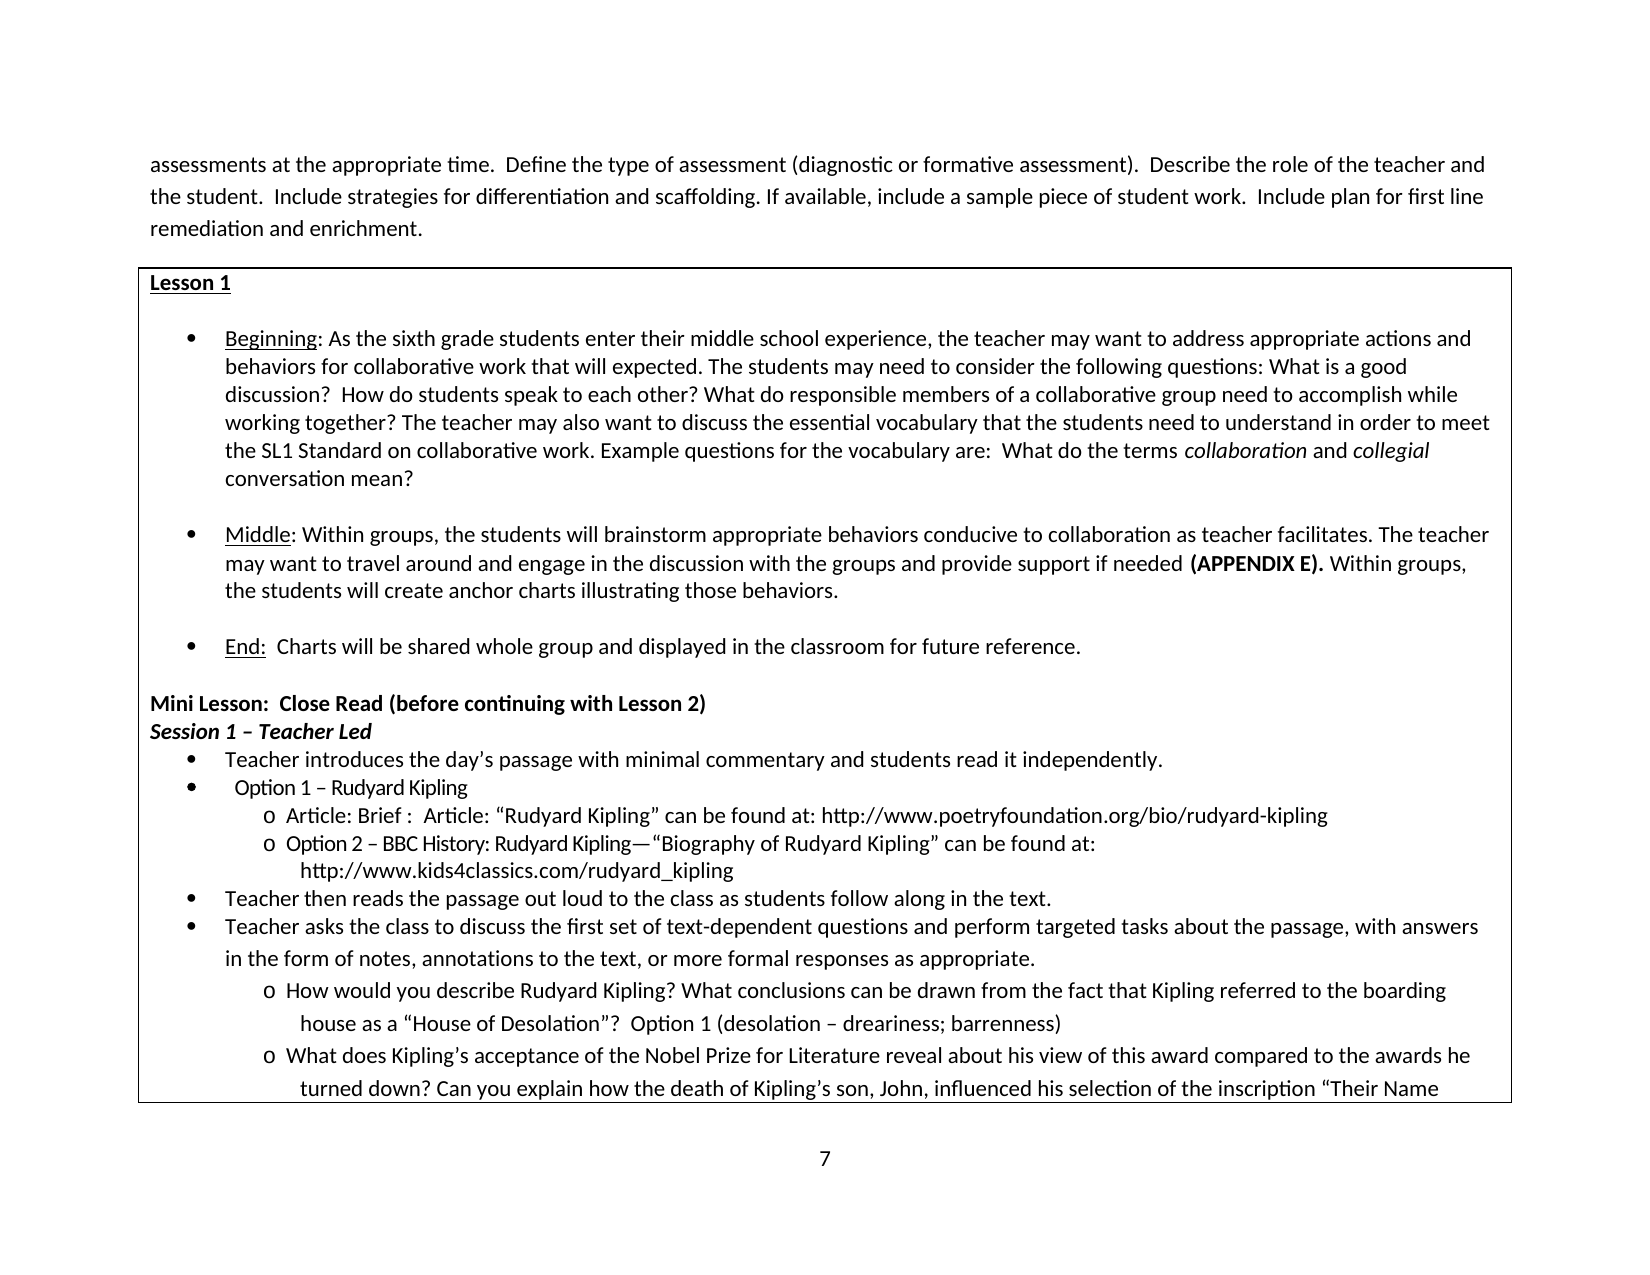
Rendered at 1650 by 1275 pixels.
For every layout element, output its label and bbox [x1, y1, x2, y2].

table_header [139, 269, 1511, 1102]
text [150, 150, 1500, 242]
